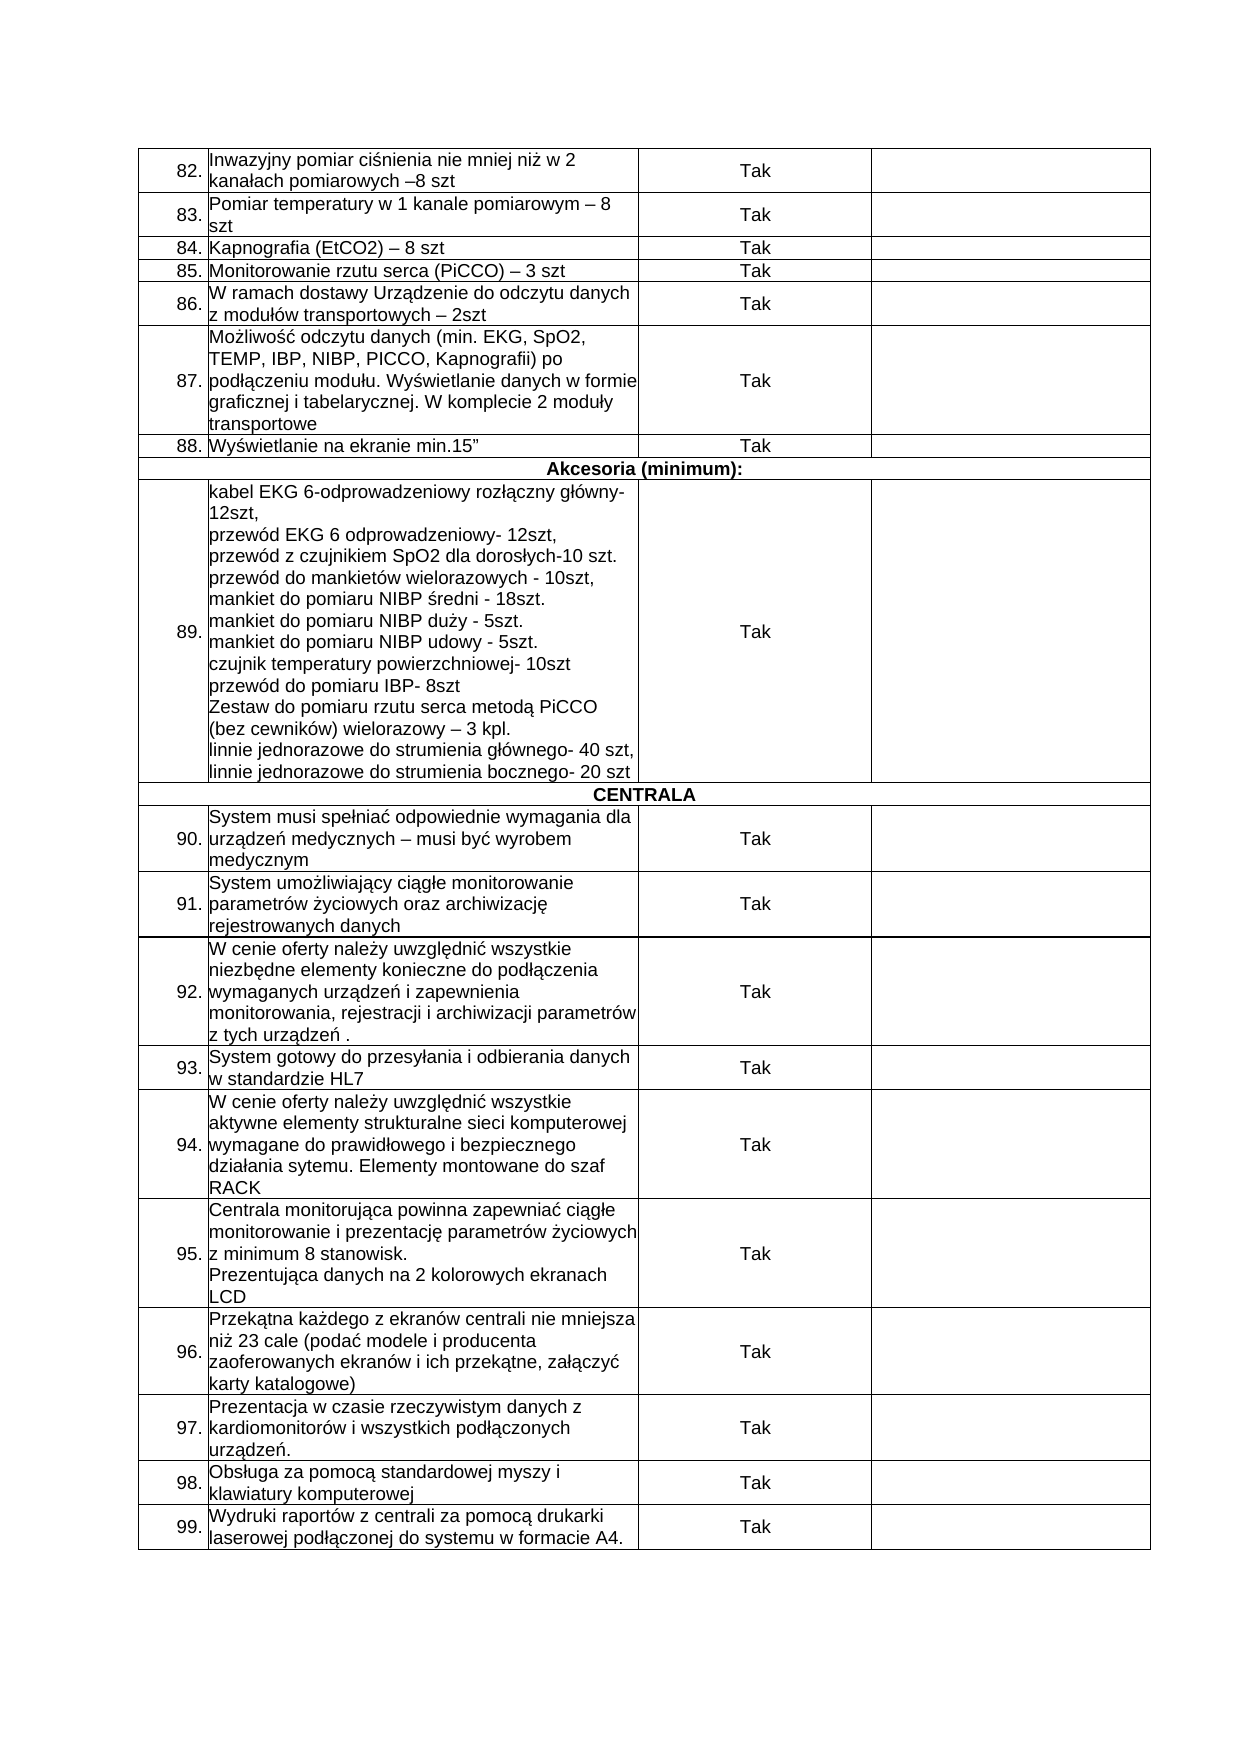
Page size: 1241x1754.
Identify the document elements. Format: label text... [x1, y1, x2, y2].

table_cell [139, 938, 208, 1045]
table_cell Tak [639, 1046, 871, 1089]
table_cell Akcesoria (minimum): [139, 458, 1150, 479]
table_cell Tak [639, 480, 871, 782]
table_cell Tak [639, 1461, 871, 1504]
table_cell [139, 260, 208, 281]
table_cell [872, 1461, 1150, 1504]
table_cell Tak [639, 326, 871, 434]
table_cell Pomiar temperatury w 1 kanale pomiarowym – 8 szt [209, 193, 638, 236]
table_cell Tak [639, 872, 871, 936]
table_cell Obsługa za pomocą standardowej myszy i klawiatury komputerowej [209, 1461, 638, 1504]
table_cell W cenie oferty należy uwzględnić wszystkie niezbędne elementy konieczne do podłączenia wymaganych urządzeń i zapewnienia monitorowania, rejestracji i archiwizacji parametrów z tych urządzeń . [209, 938, 638, 1045]
table_cell Tak [639, 237, 871, 258]
table_cell Tak [639, 282, 871, 325]
table_cell [139, 1046, 208, 1089]
table_cell System musi spełniać odpowiednie wymagania dla urządzeń medycznych – musi być wyrobem medycznym [209, 806, 638, 871]
table_cell Prezentacja w czasie rzeczywistym danych z kardiomonitorów i wszystkich podłączonych urządzeń. [209, 1395, 638, 1460]
table_cell [872, 282, 1150, 325]
table_cell System umożliwiający ciągłe monitorowanie parametrów życiowych oraz archiwizację rejestrowanych danych [209, 872, 638, 936]
table_cell [872, 1090, 1150, 1198]
table_cell Tak [639, 193, 871, 236]
table_cell [872, 1308, 1150, 1394]
table_cell [139, 282, 208, 325]
table_cell Tak [639, 806, 871, 871]
table_cell [872, 806, 1150, 871]
table_cell Kapnografia (EtCO2) – 8 szt [209, 237, 638, 258]
table_cell [139, 1199, 208, 1307]
table_cell [872, 326, 1150, 434]
table_cell Tak [639, 1090, 871, 1198]
table_cell Tak [639, 149, 871, 192]
table_cell W ramach dostawy Urządzenie do odczytu danych z modułów transportowych – 2szt [209, 282, 638, 325]
table_cell Tak [639, 938, 871, 1045]
table_cell [139, 1090, 208, 1198]
table_cell [139, 149, 208, 192]
table_cell Wydruki raportów z centrali za pomocą drukarki laserowej podłączonej do systemu w formacie A4. [209, 1505, 638, 1548]
table_cell Tak [639, 1505, 871, 1548]
table_cell [872, 872, 1150, 936]
table_cell Tak [639, 1395, 871, 1460]
table_cell [139, 435, 208, 457]
table_cell Tak [639, 260, 871, 281]
table_cell CENTRALA [139, 783, 1150, 805]
table_cell [139, 1505, 208, 1548]
table_cell Monitorowanie rzutu serca (PiCCO) – 3 szt [209, 260, 638, 281]
table_cell System gotowy do przesyłania i odbierania danych w standardzie HL7 [209, 1046, 638, 1089]
table_cell [872, 1199, 1150, 1307]
table_cell Inwazyjny pomiar ciśnienia nie mniej niż w 2 kanałach pomiarowych –8 szt [209, 149, 638, 192]
table_cell [872, 149, 1150, 192]
table_cell [139, 237, 208, 258]
table_cell [872, 1505, 1150, 1548]
table_cell [872, 1046, 1150, 1089]
table_cell [139, 1308, 208, 1394]
table_cell Możliwość odczytu danych (min. EKG, SpO2, TEMP, IBP, NIBP, PICCO, Kapnografii) po podłączeniu modułu. Wyświetlanie danych w formie graficznej i tabelarycznej. W komplecie 2 moduły transportowe [209, 326, 638, 434]
table_cell [139, 480, 208, 782]
table_cell W cenie oferty należy uwzględnić wszystkie aktywne elementy strukturalne sieci komputerowej wymagane do prawidłowego i bezpiecznego działania sytemu. Elementy montowane do szaf RACK [209, 1090, 638, 1198]
table_cell Centrala monitorująca powinna zapewniać ciągłe monitorowanie i prezentację parametrów życiowych z minimum 8 stanowisk. Prezentująca danych na 2 kolorowych ekranach LCD [209, 1199, 638, 1307]
table_cell [139, 1461, 208, 1504]
table_cell [872, 938, 1150, 1045]
table_cell [139, 806, 208, 871]
table_cell kabel EKG 6-odprowadzeniowy rozłączny główny- 12szt, przewód EKG 6 odprowadzeniowy- 12szt, przewód z czujnikiem SpO2 dla dorosłych-10 szt. przewód do mankietów wielorazowych - 10szt, mankiet do pomiaru NIBP średni - 18szt. mankiet do pomiaru NIBP duży - 5szt. mankiet do pomiaru NIBP udowy - 5szt. czujnik temperatury powierzchniowej- 10szt przewód do pomiaru IBP- 8szt Zestaw do pomiaru rzutu serca metodą PiCCO (bez cewników) wielorazowy – 3 kpl. linnie jednorazowe do strumienia głównego- 40 szt, linnie jednorazowe do strumienia bocznego- 20 szt [209, 480, 638, 782]
table_cell [872, 260, 1150, 281]
table_cell [872, 1395, 1150, 1460]
table_cell [872, 480, 1150, 782]
table_cell [872, 193, 1150, 236]
table_cell Tak [639, 435, 871, 457]
table_cell [139, 872, 208, 936]
table_cell [139, 1395, 208, 1460]
table_cell Tak [639, 1199, 871, 1307]
table_cell Przekątna każdego z ekranów centrali nie mniejsza niż 23 cale (podać modele i producenta zaoferowanych ekranów i ich przekątne, załączyć karty katalogowe) [209, 1308, 638, 1394]
table_cell [139, 326, 208, 434]
table_cell [872, 237, 1150, 258]
table_cell Tak [639, 1308, 871, 1394]
table_cell [139, 193, 208, 236]
table_cell [872, 435, 1150, 457]
table_cell Wyświetlanie na ekranie min.15” [209, 435, 638, 457]
